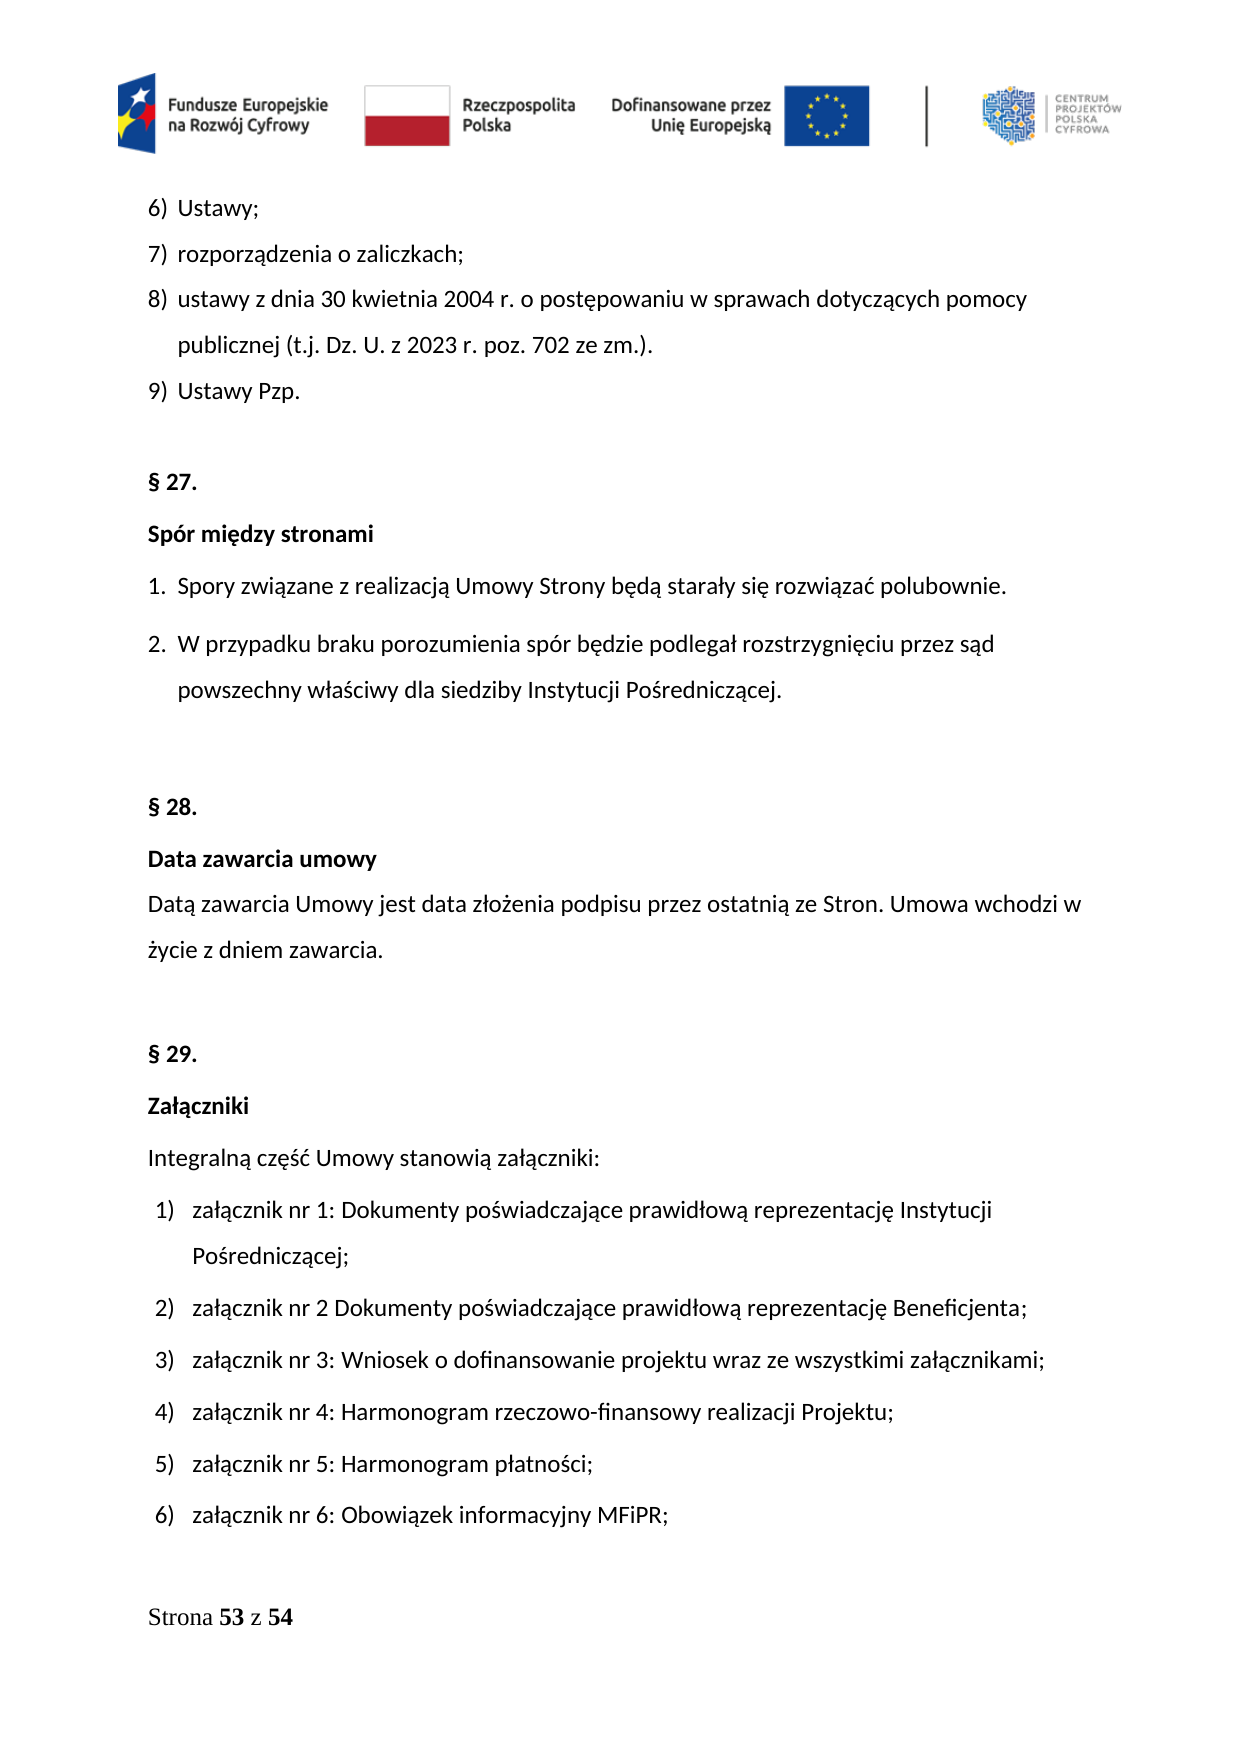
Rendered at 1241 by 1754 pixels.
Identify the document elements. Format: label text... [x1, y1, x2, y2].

text Integralną część Umowy stanowią załączniki: [148, 1142, 1093, 1173]
list W przypadku braku porozumienia spór będzie podlegał rozstrzygnięciu przez sąd powszechny właściwy dla siedziby Instytucji Pośredniczącej. [148, 628, 1093, 705]
picture [118, 73, 1122, 154]
list załącznik nr 5: Harmonogram płatności; [154, 1448, 1093, 1478]
text Spór między stronami [148, 518, 1093, 549]
list rozporządzenia o zaliczkach; [148, 238, 1093, 268]
text Data zawarcia umowy Datą zawarcia Umowy jest data złożenia podpisu przez ostatnią ze Stron. Umowa wchodzi w życie z dniem zawarcia. [148, 843, 1093, 965]
text § 27. [148, 466, 1093, 497]
list ustawy z dnia 30 kwietnia 2004 r. o postępowaniu w sprawach dotyczących pomocy publicznej (t.j. Dz. U. z 2023 r. poz. 702 ze zm.). [148, 283, 1093, 360]
list załącznik nr 4: Harmonogram rzeczowo-finansowy realizacji Projektu; [154, 1396, 1093, 1426]
list załącznik nr 3: Wniosek o dofinansowanie projektu wraz ze wszystkimi załącznikami; [154, 1344, 1093, 1374]
text Załączniki [148, 1090, 1093, 1121]
text § 29. [148, 1038, 1093, 1069]
list Ustawy; [148, 192, 1093, 222]
list załącznik nr 2 Dokumenty poświadczające prawidłową reprezentację Beneficjenta; [154, 1292, 1093, 1322]
list załącznik nr 6: Obowiązek informacyjny MFiPR; [154, 1500, 1093, 1530]
text § 28. [148, 791, 1093, 821]
list załącznik nr 1: Dokumenty poświadczające prawidłową reprezentację Instytucji Pośredniczącej; [154, 1194, 1093, 1270]
list Ustawy Pzp. [148, 375, 1093, 405]
list Spory związane z realizacją Umowy Strony będą starały się rozwiązać polubownie. [147, 570, 1093, 601]
